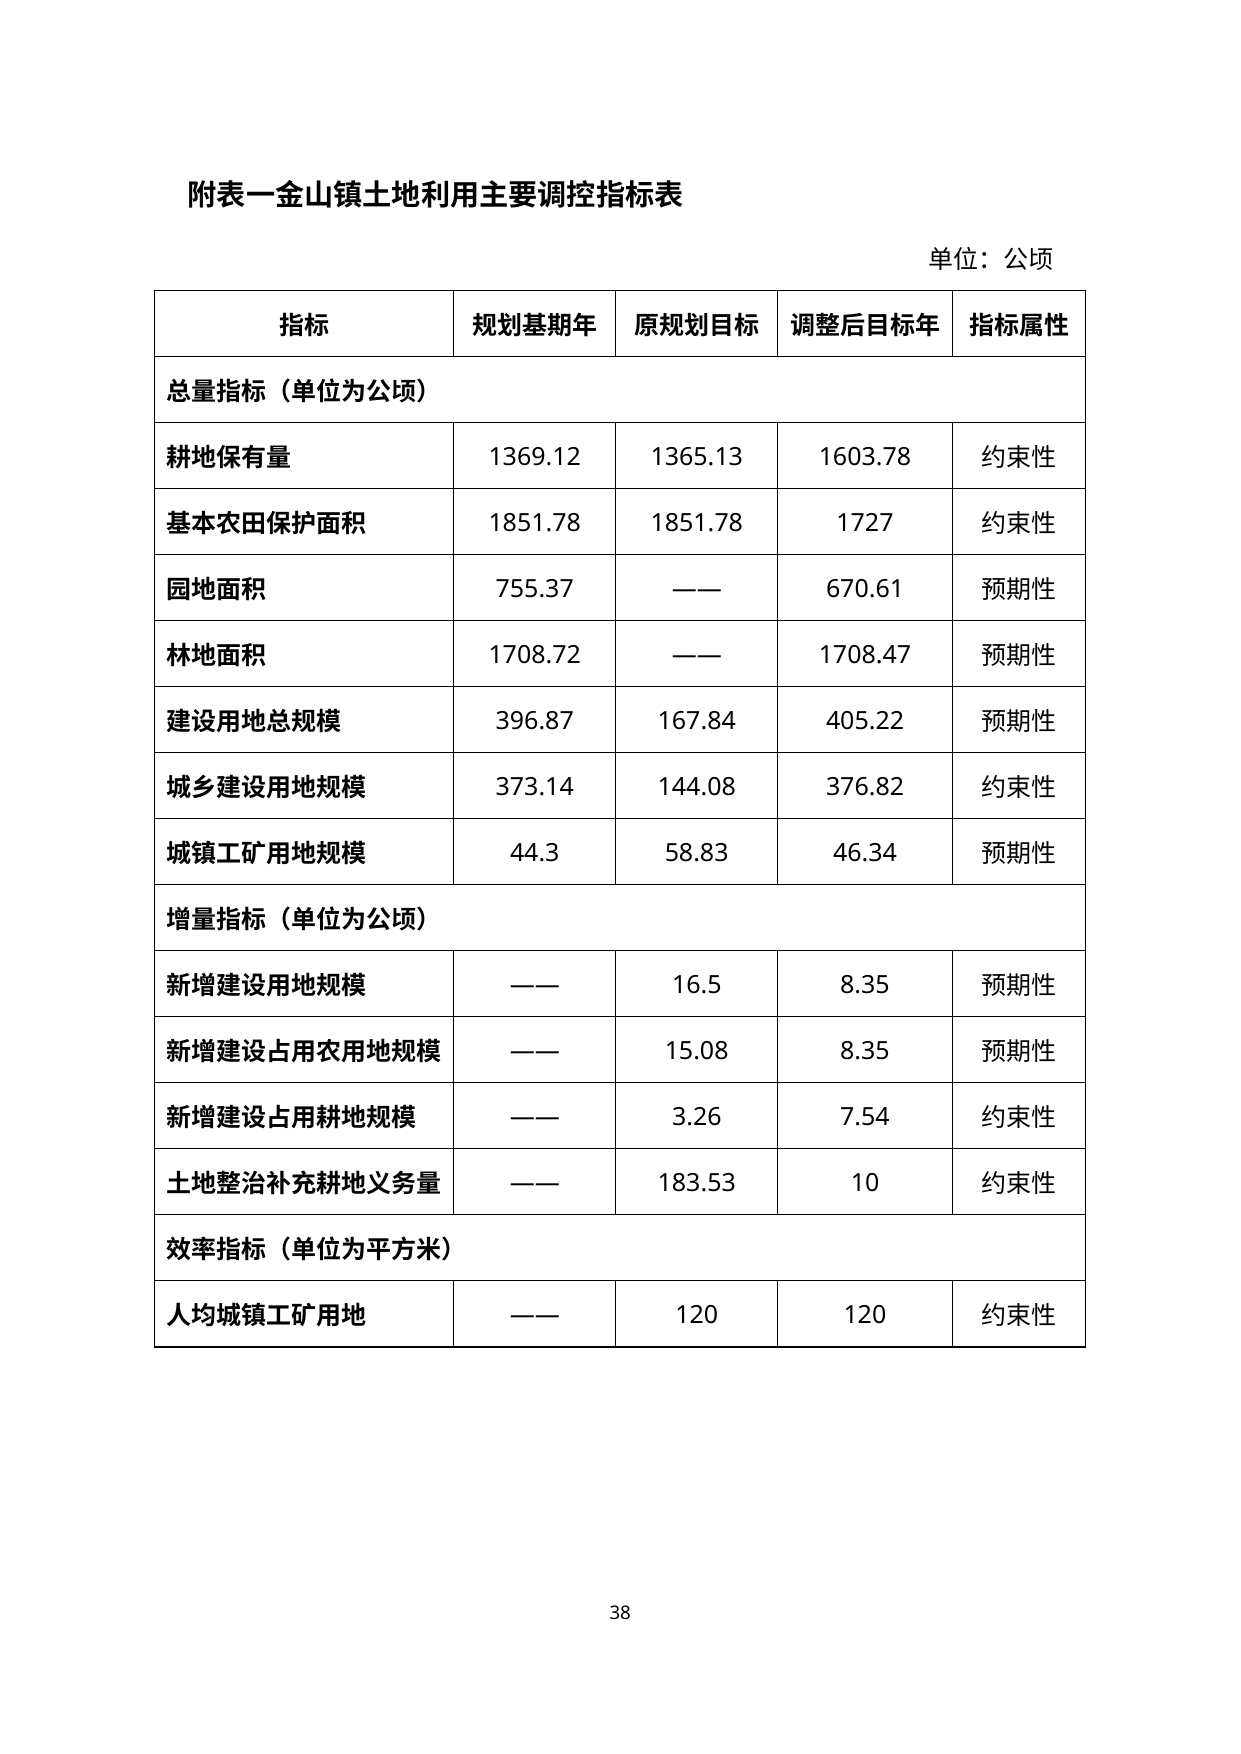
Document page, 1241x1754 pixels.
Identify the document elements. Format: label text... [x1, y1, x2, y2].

table_cell 167.84 [616, 687, 777, 752]
table_cell 约束性 [953, 753, 1085, 818]
table_cell 预期性 [953, 819, 1085, 884]
table_cell 46.34 [778, 819, 952, 884]
table_cell 8.35 [778, 951, 952, 1016]
table_cell —— [454, 951, 615, 1016]
table_cell —— [454, 1281, 615, 1346]
table_cell 预期性 [953, 555, 1085, 620]
table_cell 373.14 [454, 753, 615, 818]
table_cell 3.26 [616, 1083, 777, 1148]
table_header 调整后目标年 [778, 291, 952, 356]
table_cell 耕地保有量 [155, 423, 453, 488]
table_cell 城乡建设用地规模 [155, 753, 453, 818]
table_header 指标属性 [953, 291, 1085, 356]
table_header 原规划目标 [616, 291, 777, 356]
subtitle 附表一金山镇土地利用主要调控指标表 [187, 160, 1053, 225]
table_cell 10 [778, 1149, 952, 1214]
table_cell 约束性 [953, 1083, 1085, 1148]
table_cell 效率指标（单位为平方米） [155, 1215, 1085, 1280]
table_cell 城镇工矿用地规模 [155, 819, 453, 884]
table_cell 120 [616, 1281, 777, 1346]
table_cell 7.54 [778, 1083, 952, 1148]
table_cell 405.22 [778, 687, 952, 752]
table_cell 144.08 [616, 753, 777, 818]
table_cell 新增建设占用农用地规模 [155, 1017, 453, 1082]
table_cell 1708.72 [454, 621, 615, 686]
table_cell 1369.12 [454, 423, 615, 488]
table_cell 增量指标（单位为公顷） [155, 885, 1085, 950]
table_cell —— [616, 621, 777, 686]
table_cell 1708.47 [778, 621, 952, 686]
text 单位：公顷 [187, 225, 1053, 290]
table_cell 183.53 [616, 1149, 777, 1214]
table_cell 新增建设占用耕地规模 [155, 1083, 453, 1148]
table_cell 新增建设用地规模 [155, 951, 453, 1016]
table_cell 预期性 [953, 1017, 1085, 1082]
table_cell 预期性 [953, 687, 1085, 752]
table_cell 396.87 [454, 687, 615, 752]
table_cell 1851.78 [616, 489, 777, 554]
table_header 指标 [155, 291, 453, 356]
table_cell 1851.78 [454, 489, 615, 554]
table_cell 人均城镇工矿用地 [155, 1281, 453, 1346]
table_cell 土地整治补充耕地义务量 [155, 1149, 453, 1214]
table_cell 1727 [778, 489, 952, 554]
table_cell —— [454, 1149, 615, 1214]
table_cell 8.35 [778, 1017, 952, 1082]
table_cell 预期性 [953, 951, 1085, 1016]
table_cell 约束性 [953, 1149, 1085, 1214]
table_cell 约束性 [953, 489, 1085, 554]
table_cell 670.61 [778, 555, 952, 620]
table_cell 44.3 [454, 819, 615, 884]
table_cell 376.82 [778, 753, 952, 818]
table_cell 120 [778, 1281, 952, 1346]
table_header 规划基期年 [454, 291, 615, 356]
table_cell 约束性 [953, 1281, 1085, 1346]
table_cell 1603.78 [778, 423, 952, 488]
table_cell 园地面积 [155, 555, 453, 620]
table_cell 1365.13 [616, 423, 777, 488]
table_cell 约束性 [953, 423, 1085, 488]
table_cell 58.83 [616, 819, 777, 884]
table_cell 总量指标（单位为公顷） [155, 357, 1085, 422]
table_cell 15.08 [616, 1017, 777, 1082]
table_cell 建设用地总规模 [155, 687, 453, 752]
table_cell 林地面积 [155, 621, 453, 686]
table_cell 预期性 [953, 621, 1085, 686]
table_cell 755.37 [454, 555, 615, 620]
table_cell 基本农田保护面积 [155, 489, 453, 554]
table_cell 16.5 [616, 951, 777, 1016]
table_cell —— [454, 1083, 615, 1148]
table_cell —— [616, 555, 777, 620]
table_cell —— [454, 1017, 615, 1082]
